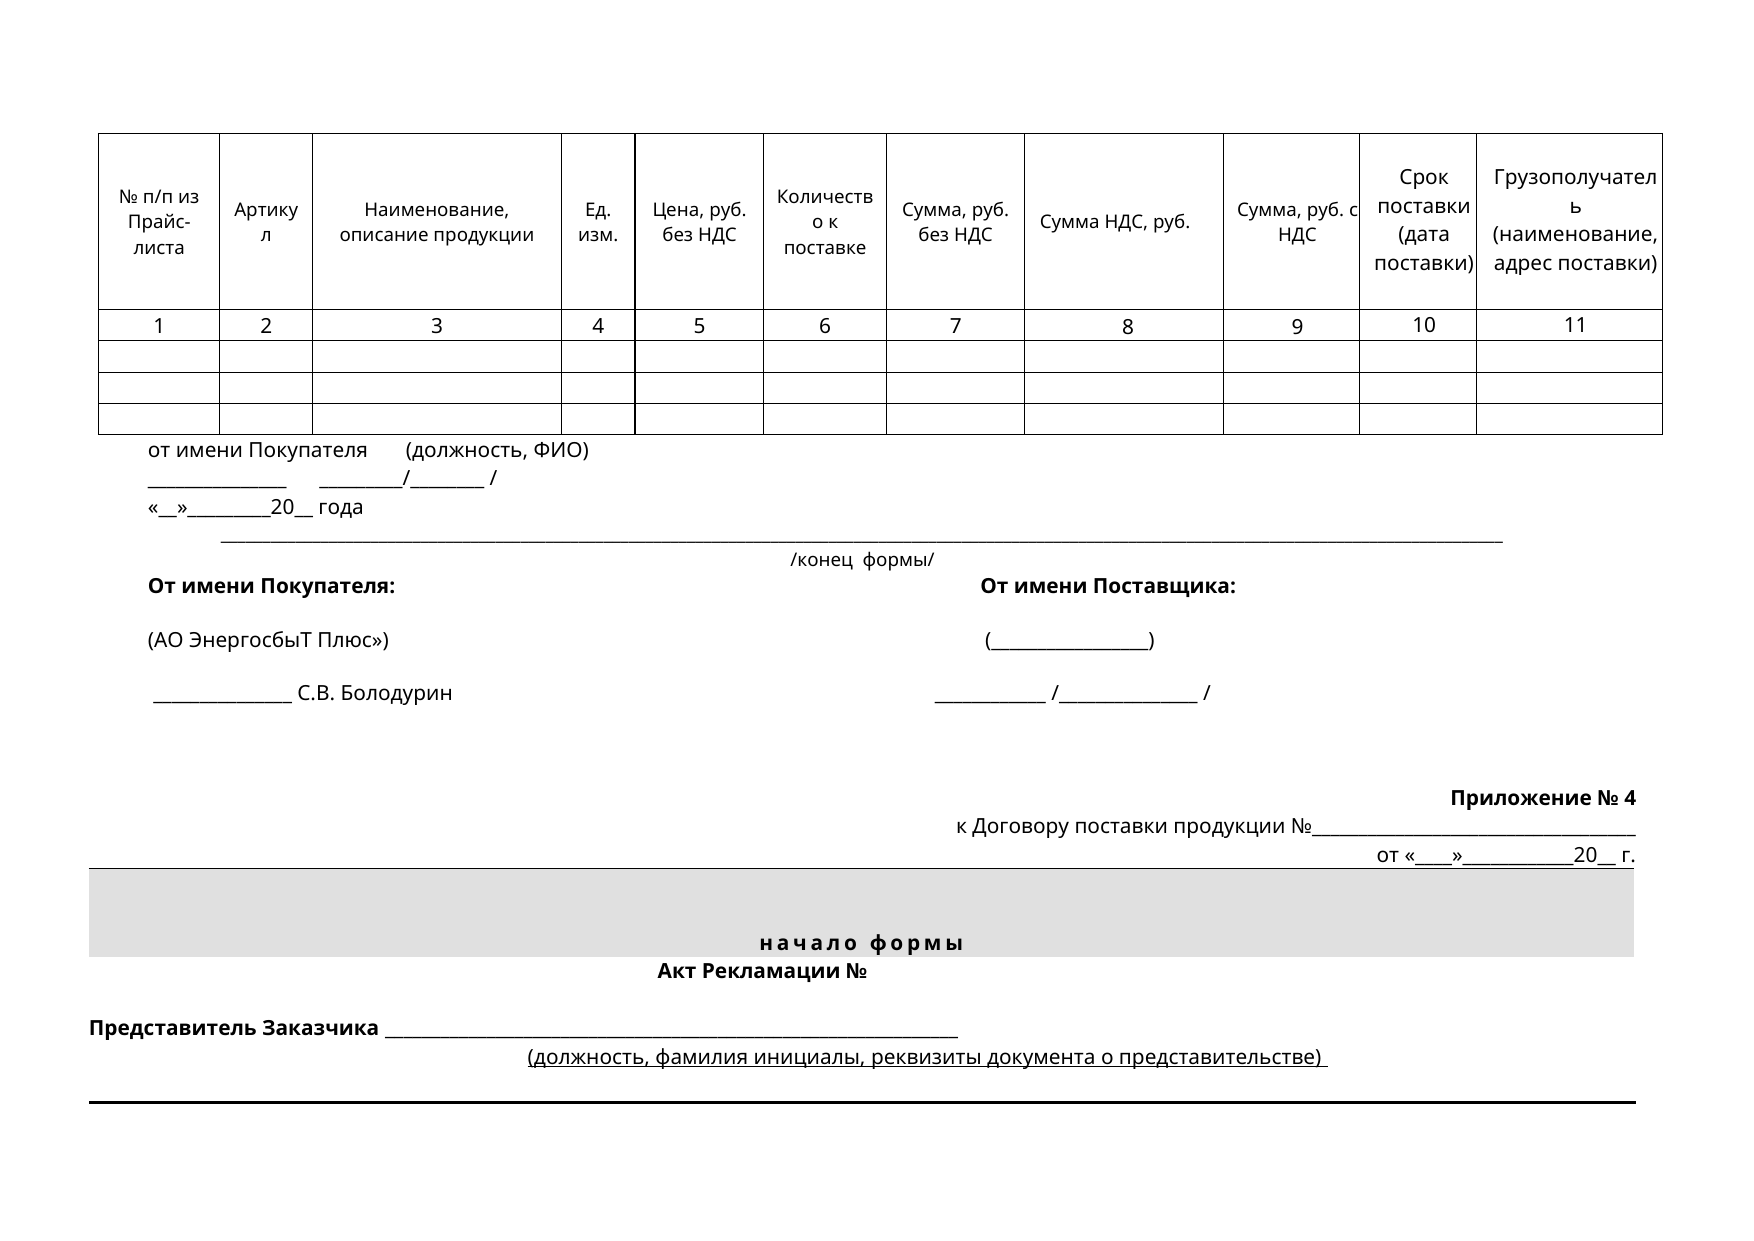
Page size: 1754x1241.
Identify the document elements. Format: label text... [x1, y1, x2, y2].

text Приложение № 4 [89, 783, 1636, 811]
table_cell Артикул [220, 134, 312, 309]
table_cell [1360, 373, 1476, 403]
table_cell [636, 341, 763, 372]
text «__»_________20__ года [89, 492, 1636, 520]
table_cell [887, 373, 1024, 403]
title __________________________________________________________________________________________________________________________________________________________ [89, 520, 1636, 546]
table_cell [764, 341, 886, 372]
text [89, 1042, 1636, 1070]
text к Договору поставки продукции №___________________________________ [89, 811, 1636, 840]
text _______________ _________/________ / [89, 463, 1636, 492]
table_cell [1477, 404, 1662, 434]
table_cell [1360, 341, 1476, 372]
table_cell [99, 404, 219, 434]
table_cell [1224, 373, 1359, 403]
table_cell [99, 373, 219, 403]
table_cell [887, 341, 1024, 372]
table_cell 5 [636, 310, 763, 340]
table_cell [220, 373, 312, 403]
table_cell 3 [313, 310, 561, 340]
table_cell Грузополучатель (наименование, адрес поставки) [1477, 134, 1662, 309]
table_cell 6 [764, 310, 886, 340]
table_cell 8 [1025, 310, 1223, 340]
table_cell [313, 404, 561, 434]
text (АО ЭнергосбыТ Плюс») (_________________) [89, 625, 1624, 653]
table_cell [636, 404, 763, 434]
table_cell [636, 373, 763, 403]
table_cell [220, 341, 312, 372]
table_cell [562, 404, 634, 434]
table_cell [220, 404, 312, 434]
table_cell [1025, 341, 1223, 372]
table_cell Сумма, руб. с НДС [1224, 134, 1359, 309]
table_cell Ед. изм. [562, 134, 634, 309]
title /конец формы/ [89, 546, 1636, 571]
table_cell [764, 373, 886, 403]
table_cell [1360, 404, 1476, 434]
table_cell [764, 404, 886, 434]
table_cell [1224, 404, 1359, 434]
table_cell 9 [1224, 310, 1359, 340]
table_cell № п/п из Прайс-листа [99, 134, 219, 309]
table_cell 10 [1360, 310, 1476, 340]
table_cell Сумма, руб. без НДС [887, 134, 1024, 309]
table_cell Цена, руб. без НДС [636, 134, 763, 309]
table_cell Наименование, описание продукции [313, 134, 561, 309]
table_cell [313, 373, 561, 403]
text От имени Покупателя: От имени Поставщика: [89, 571, 1624, 600]
table_cell [1025, 404, 1223, 434]
text от «____»____________20__ г. [89, 840, 1636, 868]
table_cell [887, 404, 1024, 434]
table_cell [1025, 373, 1223, 403]
text от имени Покупателя (должность, ФИО) [89, 435, 1636, 463]
table_cell [562, 373, 634, 403]
text Представитель Заказчика ______________________________________________________________ [89, 1013, 1636, 1042]
table_cell [99, 341, 219, 372]
table_cell 2 [220, 310, 312, 340]
text начало формы [89, 925, 1634, 957]
table_cell [1224, 341, 1359, 372]
table_cell [562, 341, 634, 372]
text _______________ С.В. Болодурин ____________ /_______________ / [89, 678, 1624, 707]
table_cell Срок поставки (дата поставки) [1360, 134, 1476, 309]
table_cell 1 [99, 310, 219, 340]
table_cell Количество к поставке [764, 134, 886, 309]
table_cell [1477, 373, 1662, 403]
table_cell 11 [1477, 310, 1662, 340]
table_cell [1477, 341, 1662, 372]
table_cell [313, 341, 561, 372]
text Акт Рекламации № [89, 957, 1636, 985]
table_cell Сумма НДС, руб. [1025, 134, 1223, 309]
table_cell 4 [562, 310, 634, 340]
table_cell 7 [887, 310, 1024, 340]
